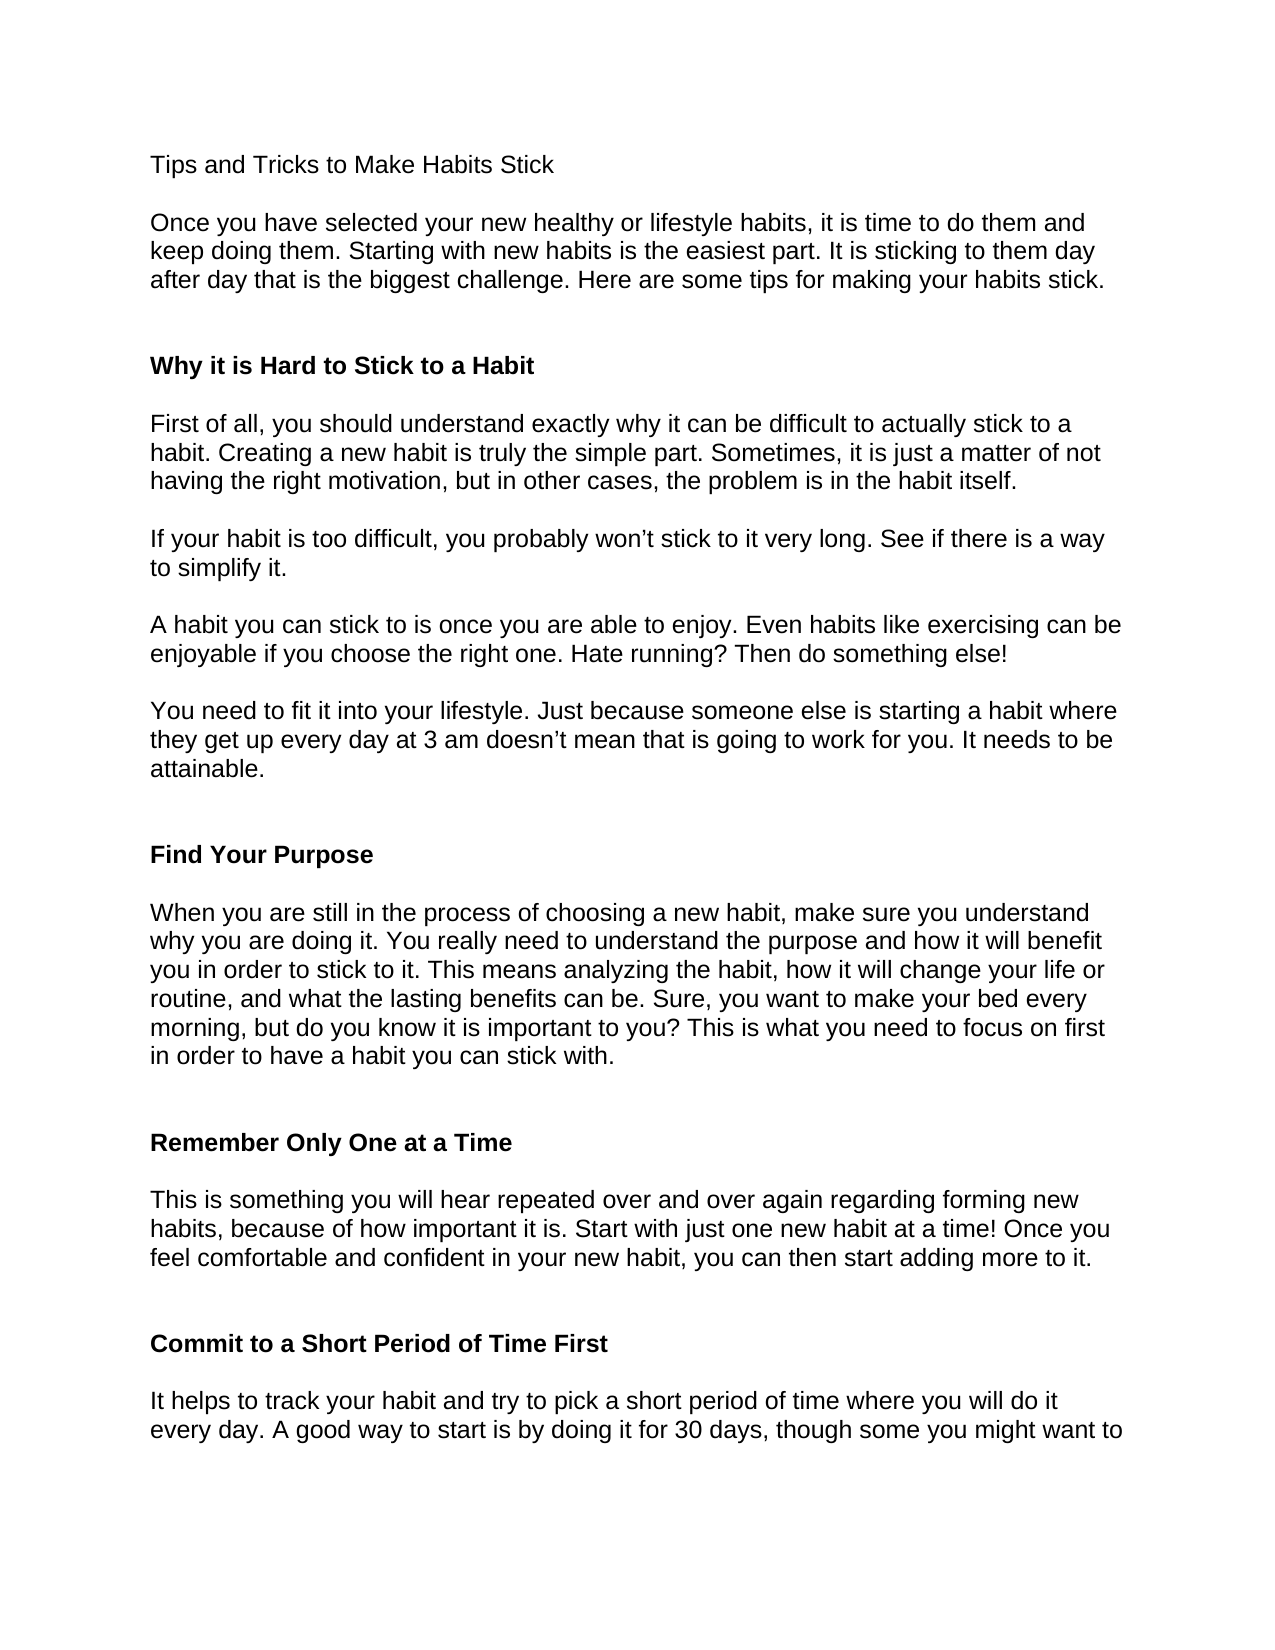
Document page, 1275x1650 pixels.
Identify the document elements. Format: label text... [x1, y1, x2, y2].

text Tips and Tricks to Make Habits Stick [150, 150, 1125, 179]
text If your habit is too difficult, you probably won’t stick to it very long. See if there is a way to simplify it. [150, 524, 1125, 581]
text Remember Only One at a Time [150, 1127, 1125, 1156]
text First of all, you should understand exactly why it can be difficult to actually stick to a habit. Creating a new habit is truly the simple part. Sometimes, it is just a matter of not having the right motivation, but in other cases, the problem is in the habit itself. [150, 409, 1125, 495]
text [150, 1386, 1125, 1444]
text When you are still in the process of choosing a new habit, make sure you understand why you are doing it. You really need to understand the purpose and how it will benefit you in order to stick to it. This means analyzing the habit, how it will change your life or routine, and what the lasting benefits can be. Sure, you want to make your bed every morning, but do you know it is important to you? This is what you need to focus on first in order to have a habit you can stick with. [150, 897, 1125, 1070]
text You need to fit it into your lifestyle. Just because someone else is starting a habit where they get up every day at 3 am doesn’t mean that is going to work for you. It needs to be attainable. [150, 696, 1125, 782]
text Once you have selected your new healthy or lifestyle habits, it is time to do them and keep doing them. Starting with new habits is the easiest part. It is sticking to them day after day that is the biggest challenge. Here are some tips for making your habits stick. [150, 207, 1125, 294]
text A habit you can stick to is once you are able to enjoy. Even habits like exercising can be enjoyable if you choose the right one. Hate running? Then do something else! [150, 610, 1125, 667]
text Commit to a Short Period of Time First [150, 1329, 1125, 1357]
text Why it is Hard to Stick to a Habit [150, 351, 1125, 380]
text This is something you will hear repeated over and over again regarding forming new habits, because of how important it is. Start with just one new habit at a time! Once you feel comfortable and confident in your new habit, you can then start adding more to it. [150, 1185, 1125, 1271]
text Find Your Purpose [150, 840, 1125, 869]
